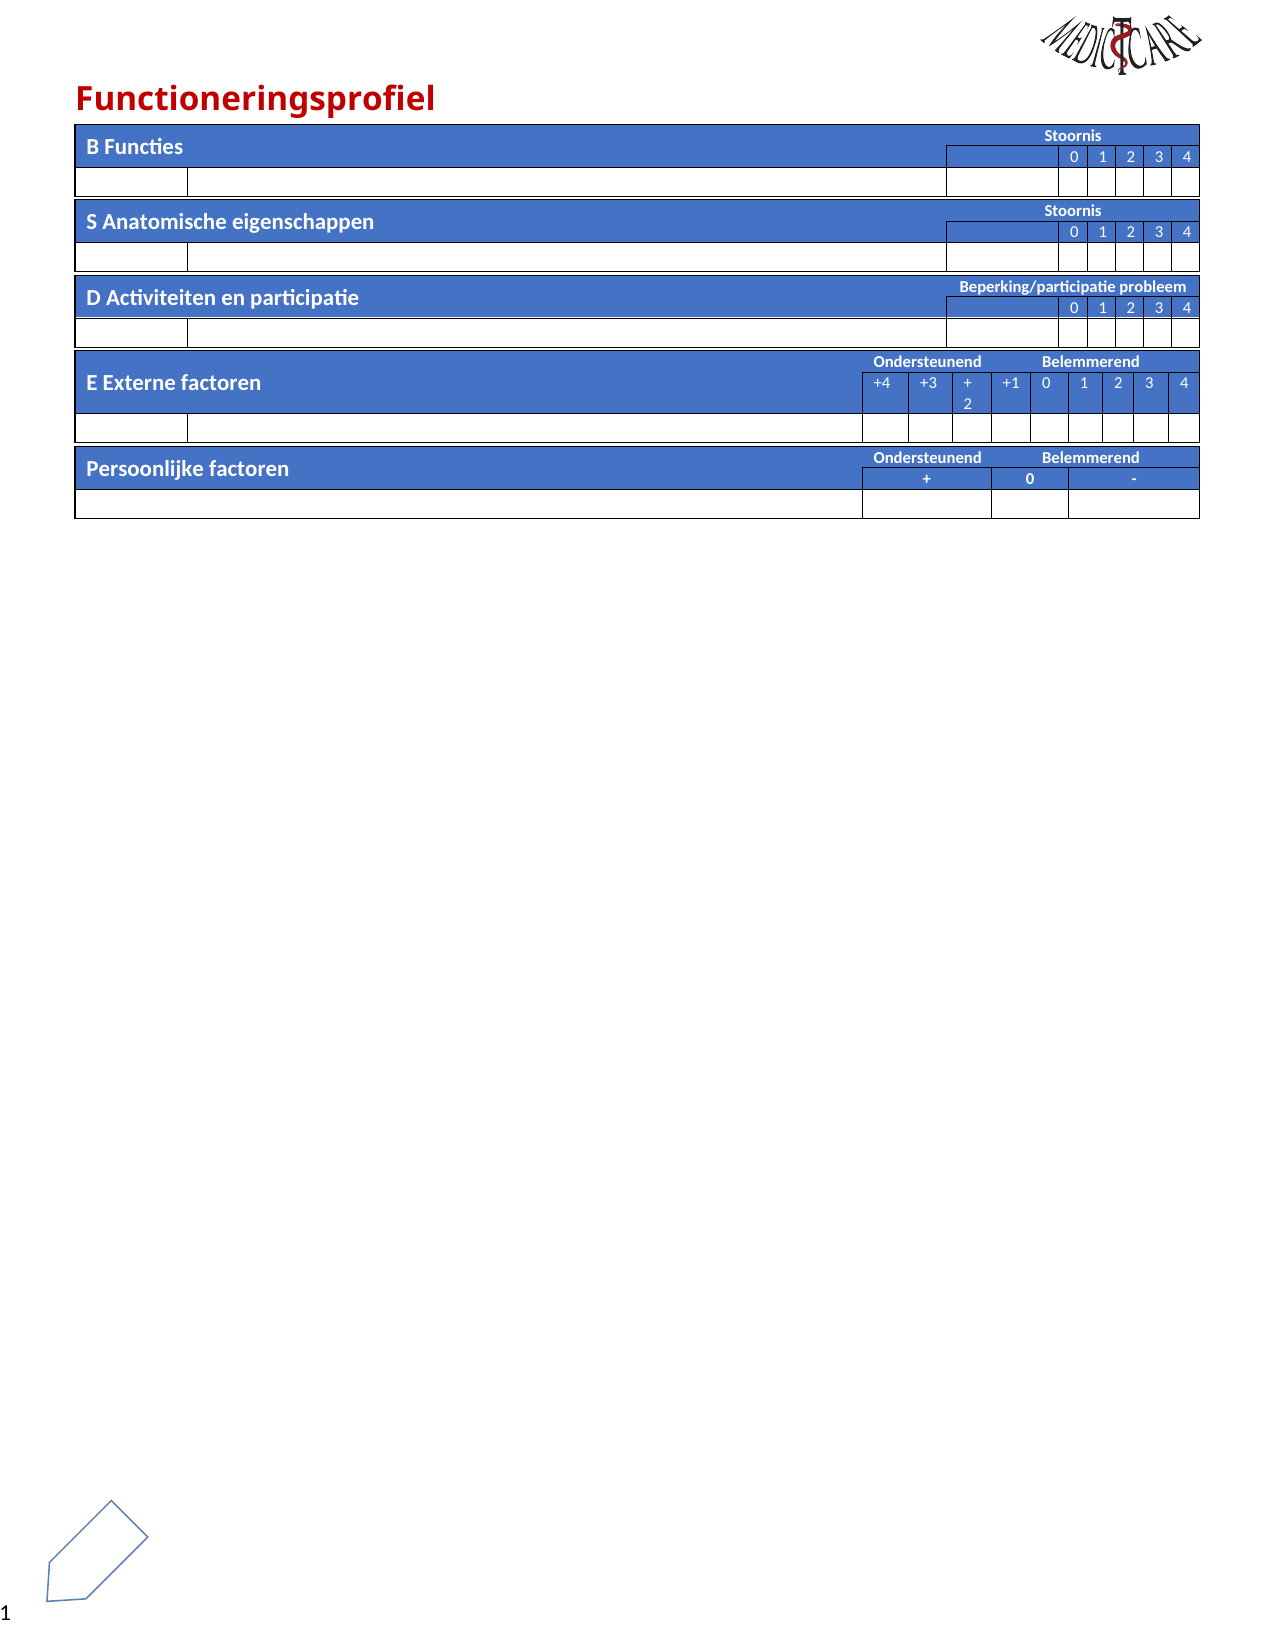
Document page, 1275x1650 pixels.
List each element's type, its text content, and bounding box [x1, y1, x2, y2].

table_cell [1172, 243, 1199, 271]
table_cell 0 [1059, 222, 1087, 242]
table_cell [1103, 414, 1133, 442]
table_cell 4 [1172, 146, 1199, 167]
subtitle Functioneringsprofiel [75, 75, 1200, 120]
table_cell 0 [1059, 146, 1087, 167]
table_cell +1 [992, 373, 1030, 413]
table_header Stoornis [946, 125, 1199, 145]
table_cell [188, 319, 946, 347]
table_cell + [863, 468, 991, 489]
table_cell [992, 490, 1068, 518]
table_cell [1059, 168, 1087, 196]
table_header Ondersteunend [862, 447, 1031, 467]
table_cell [1172, 319, 1199, 347]
table_header S Anatomische eigenschappen [76, 200, 946, 242]
table_cell [1134, 414, 1168, 442]
table_cell [1088, 243, 1115, 271]
table_cell [947, 222, 1058, 242]
table_cell [1116, 319, 1143, 347]
table_cell [1059, 319, 1087, 347]
table_cell 2 [1103, 373, 1133, 413]
table_cell 3 [1144, 297, 1171, 317]
picture [1040, 15, 1202, 75]
table_cell [1169, 414, 1199, 442]
table_header Belemmerend [1031, 351, 1199, 372]
table_cell [947, 297, 1058, 317]
table_cell [1144, 319, 1171, 347]
table_cell 2 [1116, 146, 1143, 167]
table_cell [76, 490, 862, 518]
table_cell [188, 414, 862, 442]
table_cell 4 [1169, 373, 1199, 413]
table_header Ondersteunend [862, 351, 1031, 372]
table_cell 1 [1088, 146, 1115, 167]
table_cell [1144, 243, 1171, 271]
table_header Beperking/participatie probleem [946, 276, 1199, 296]
table_header Stoornis [946, 200, 1199, 221]
table_cell [76, 319, 187, 347]
table_cell [1116, 243, 1143, 271]
table_cell [188, 243, 946, 271]
table_cell 0 [992, 468, 1068, 489]
table_cell [1116, 168, 1143, 196]
table_cell 4 [1172, 222, 1199, 242]
table_header Belemmerend [1031, 447, 1199, 467]
table_header D Activiteiten en participatie [76, 276, 946, 317]
table_cell - [1069, 468, 1199, 489]
table_cell [947, 243, 1058, 271]
table_cell [1069, 414, 1102, 442]
table_cell [1031, 414, 1068, 442]
table_header E Externe factoren [76, 351, 862, 413]
table_cell +4 [863, 373, 908, 413]
table_cell [947, 168, 1058, 196]
table_cell 2 [1116, 297, 1143, 317]
table_header Persoonlijke factoren [76, 447, 862, 489]
table_cell [1172, 168, 1199, 196]
table_cell [953, 414, 991, 442]
table_cell [992, 414, 1030, 442]
table_cell [76, 168, 187, 196]
table_cell [947, 319, 1058, 347]
table_cell +3 [909, 373, 952, 413]
table_cell [188, 168, 946, 196]
table_cell [1088, 168, 1115, 196]
table_cell 1 [1088, 222, 1115, 242]
table_cell [947, 146, 1058, 167]
table_cell [1069, 490, 1199, 518]
table_cell 1 [1088, 297, 1115, 317]
table_cell 2 [1116, 222, 1143, 242]
table_cell [863, 414, 908, 442]
table_cell [1144, 168, 1171, 196]
table_cell [863, 490, 991, 518]
table_cell [1059, 243, 1087, 271]
table_cell 0 [1059, 297, 1087, 317]
table_cell [909, 414, 952, 442]
table_cell +2 [953, 373, 991, 413]
table_cell 0 [1031, 373, 1068, 413]
table_cell 3 [1144, 146, 1171, 167]
table_cell 3 [1134, 373, 1168, 413]
table_cell 1 [1069, 373, 1102, 413]
table_cell [76, 414, 187, 442]
table_cell [76, 243, 187, 271]
table_cell 4 [1172, 297, 1199, 317]
table_header B Functies [76, 125, 946, 167]
table_cell [1088, 319, 1115, 347]
table_cell 3 [1144, 222, 1171, 242]
